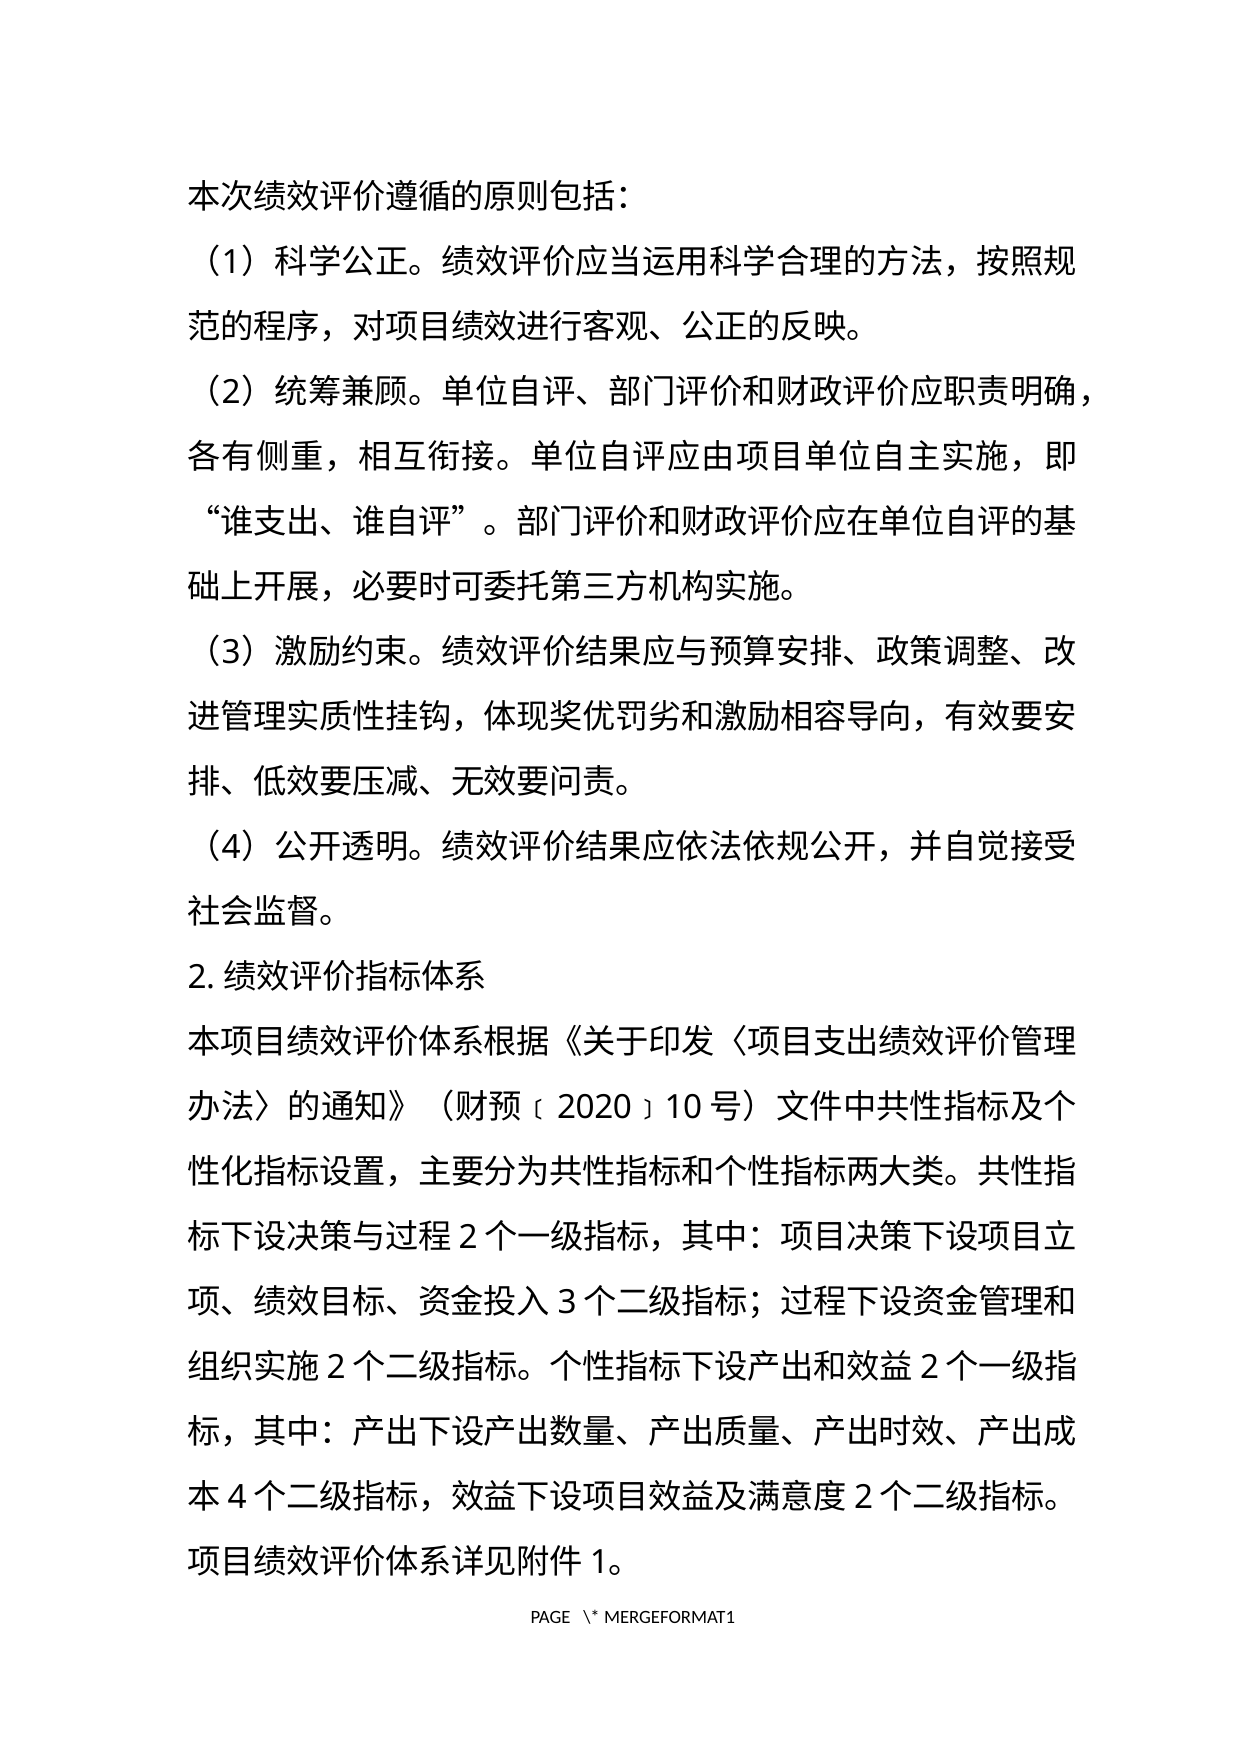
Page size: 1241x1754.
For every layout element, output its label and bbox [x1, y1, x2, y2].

text [187, 162, 1078, 1592]
